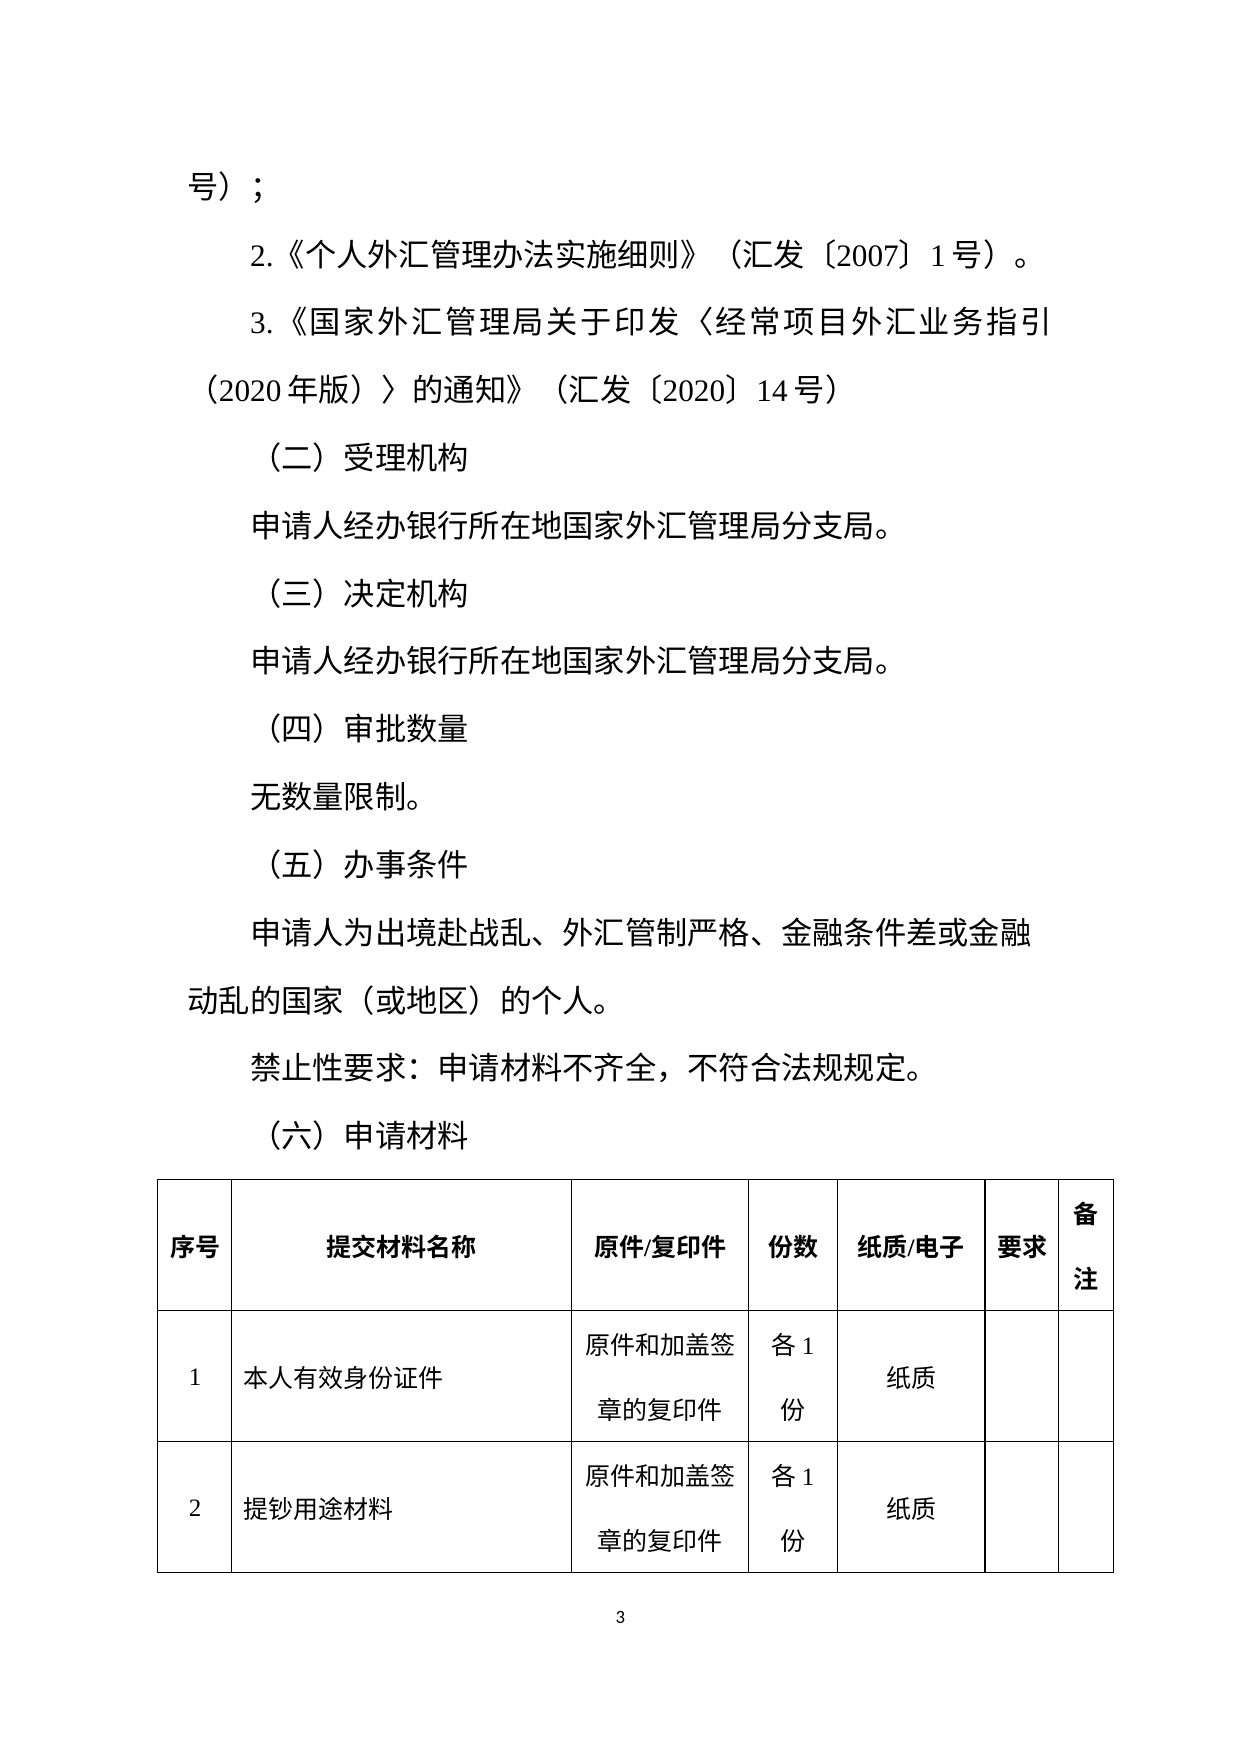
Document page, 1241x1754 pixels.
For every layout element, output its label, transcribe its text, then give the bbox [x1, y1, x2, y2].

table_header 份数 [749, 1180, 837, 1310]
text 无数量限制。 [187, 772, 1053, 817]
text （四）审批数量 [187, 704, 1053, 750]
table_cell 各1份 [749, 1442, 837, 1572]
table_cell 原件和加盖签章的复印件 [572, 1442, 748, 1572]
table_header 序号 [158, 1180, 231, 1310]
table_cell 纸质 [838, 1442, 984, 1572]
table_header 提交材料名称 [232, 1180, 571, 1310]
text （三）决定机构 [187, 569, 1053, 614]
table_cell [986, 1311, 1058, 1441]
table_cell 纸质 [838, 1311, 984, 1441]
table_cell 1 [158, 1311, 231, 1441]
table_cell 本人有效身份证件 [232, 1311, 571, 1441]
text 申请人为出境赴战乱、外汇管制严格、金融条件差或金融动乱的国家（或地区）的个人。 [187, 908, 1053, 1021]
table_cell [1059, 1311, 1113, 1441]
text （二）受理机构 [187, 433, 1053, 478]
table_cell 2 [158, 1442, 231, 1572]
text （五）办事条件 [187, 840, 1053, 885]
text 申请人经办银行所在地国家外汇管理局分支局。 [187, 501, 1053, 546]
text 禁止性要求：申请材料不齐全，不符合法规规定。 [187, 1043, 1053, 1089]
table_header 纸质/电子 [838, 1180, 984, 1310]
table_header 要求 [986, 1180, 1058, 1310]
text （六）申请材料 [187, 1111, 1053, 1157]
text 申请人经办银行所在地国家外汇管理局分支局。 [187, 637, 1053, 682]
table_cell [1059, 1442, 1113, 1572]
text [187, 162, 1053, 207]
table_cell 提钞用途材料 [232, 1442, 571, 1572]
text 3.《国家外汇管理局关于印发〈经常项目外汇业务指引（2020年版）〉的通知》（汇发〔2020〕14号） [187, 298, 1053, 411]
text 2.《个人外汇管理办法实施细则》（汇发〔2007〕1号）。 [187, 230, 1053, 275]
table_header 原件/复印件 [572, 1180, 748, 1310]
table_header 备注 [1059, 1180, 1113, 1310]
table_cell 各1份 [749, 1311, 837, 1441]
table_cell [986, 1442, 1058, 1572]
table_cell 原件和加盖签章的复印件 [572, 1311, 748, 1441]
